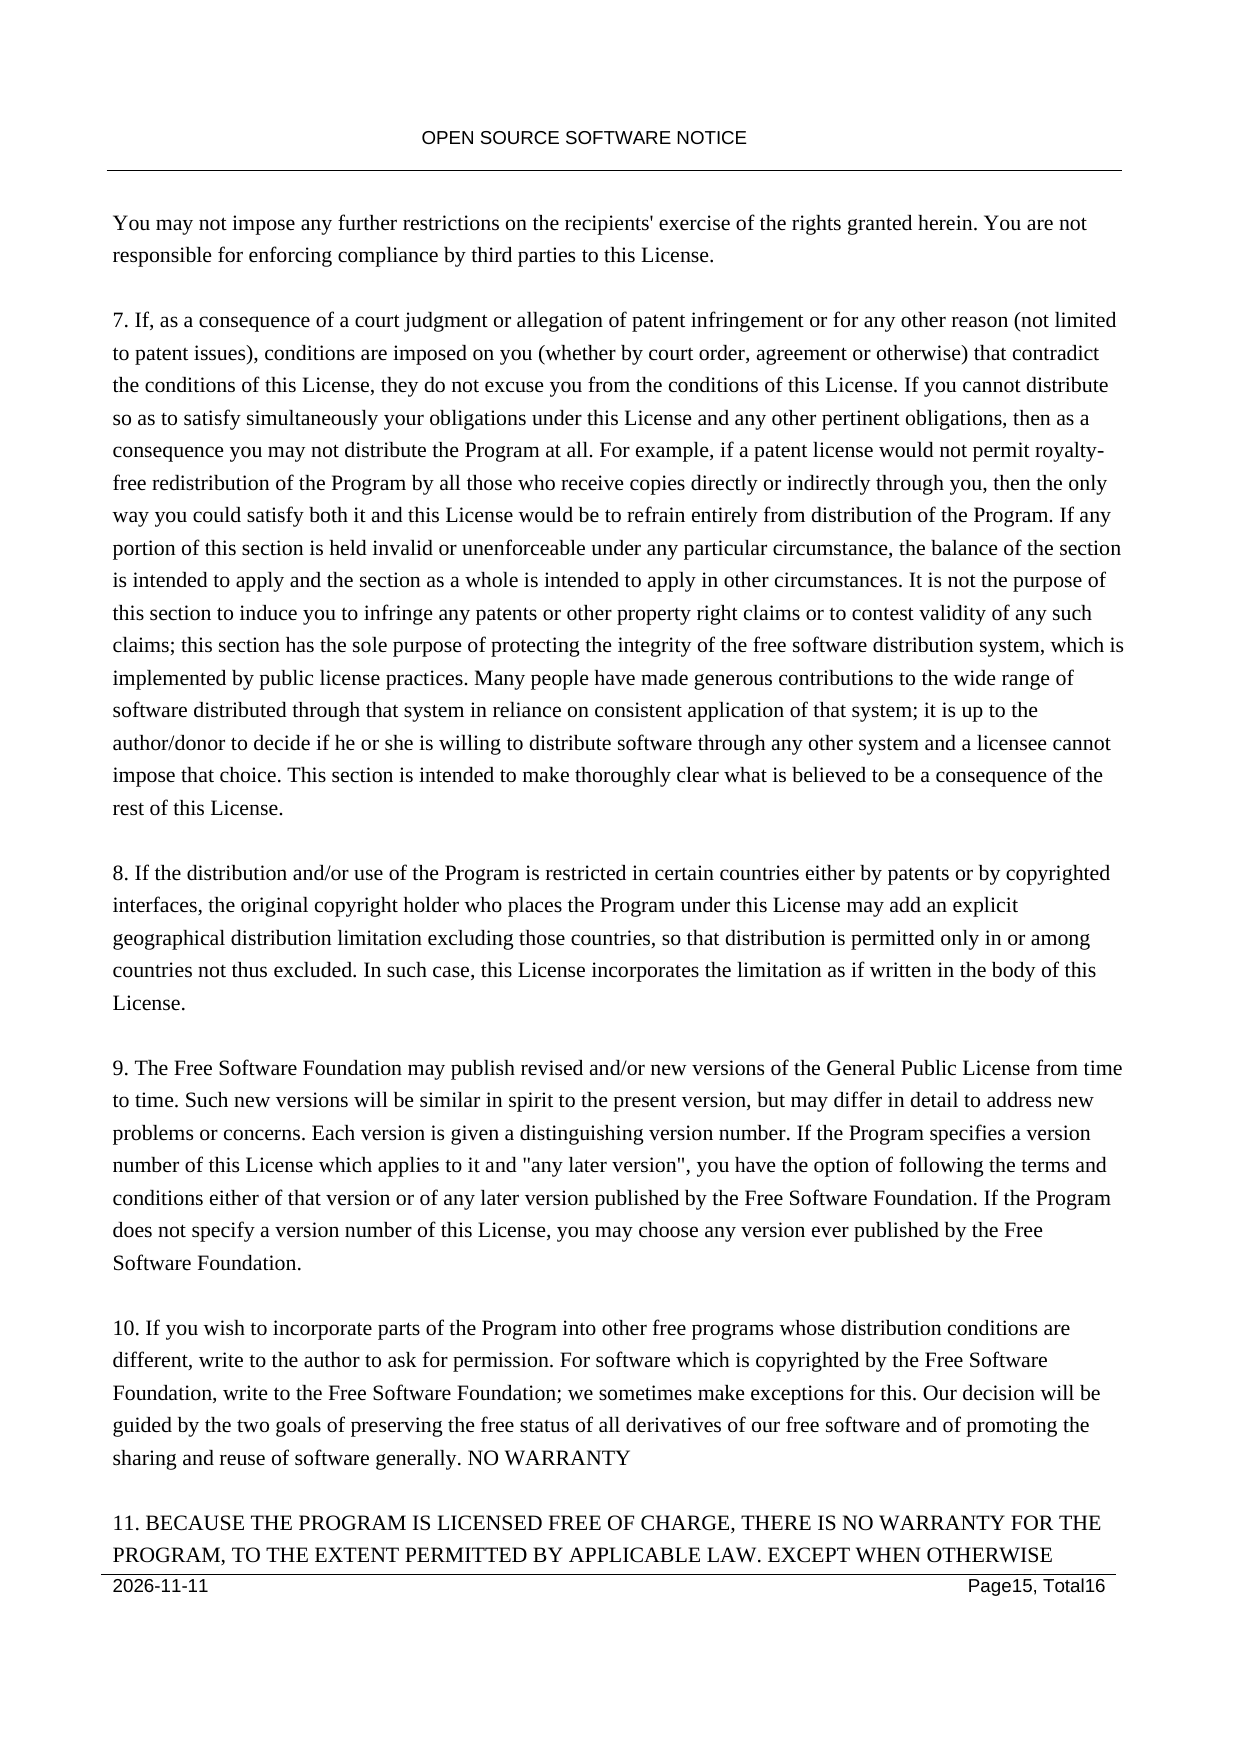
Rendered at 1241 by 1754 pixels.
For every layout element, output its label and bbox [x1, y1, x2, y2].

text [112, 206, 1128, 1571]
